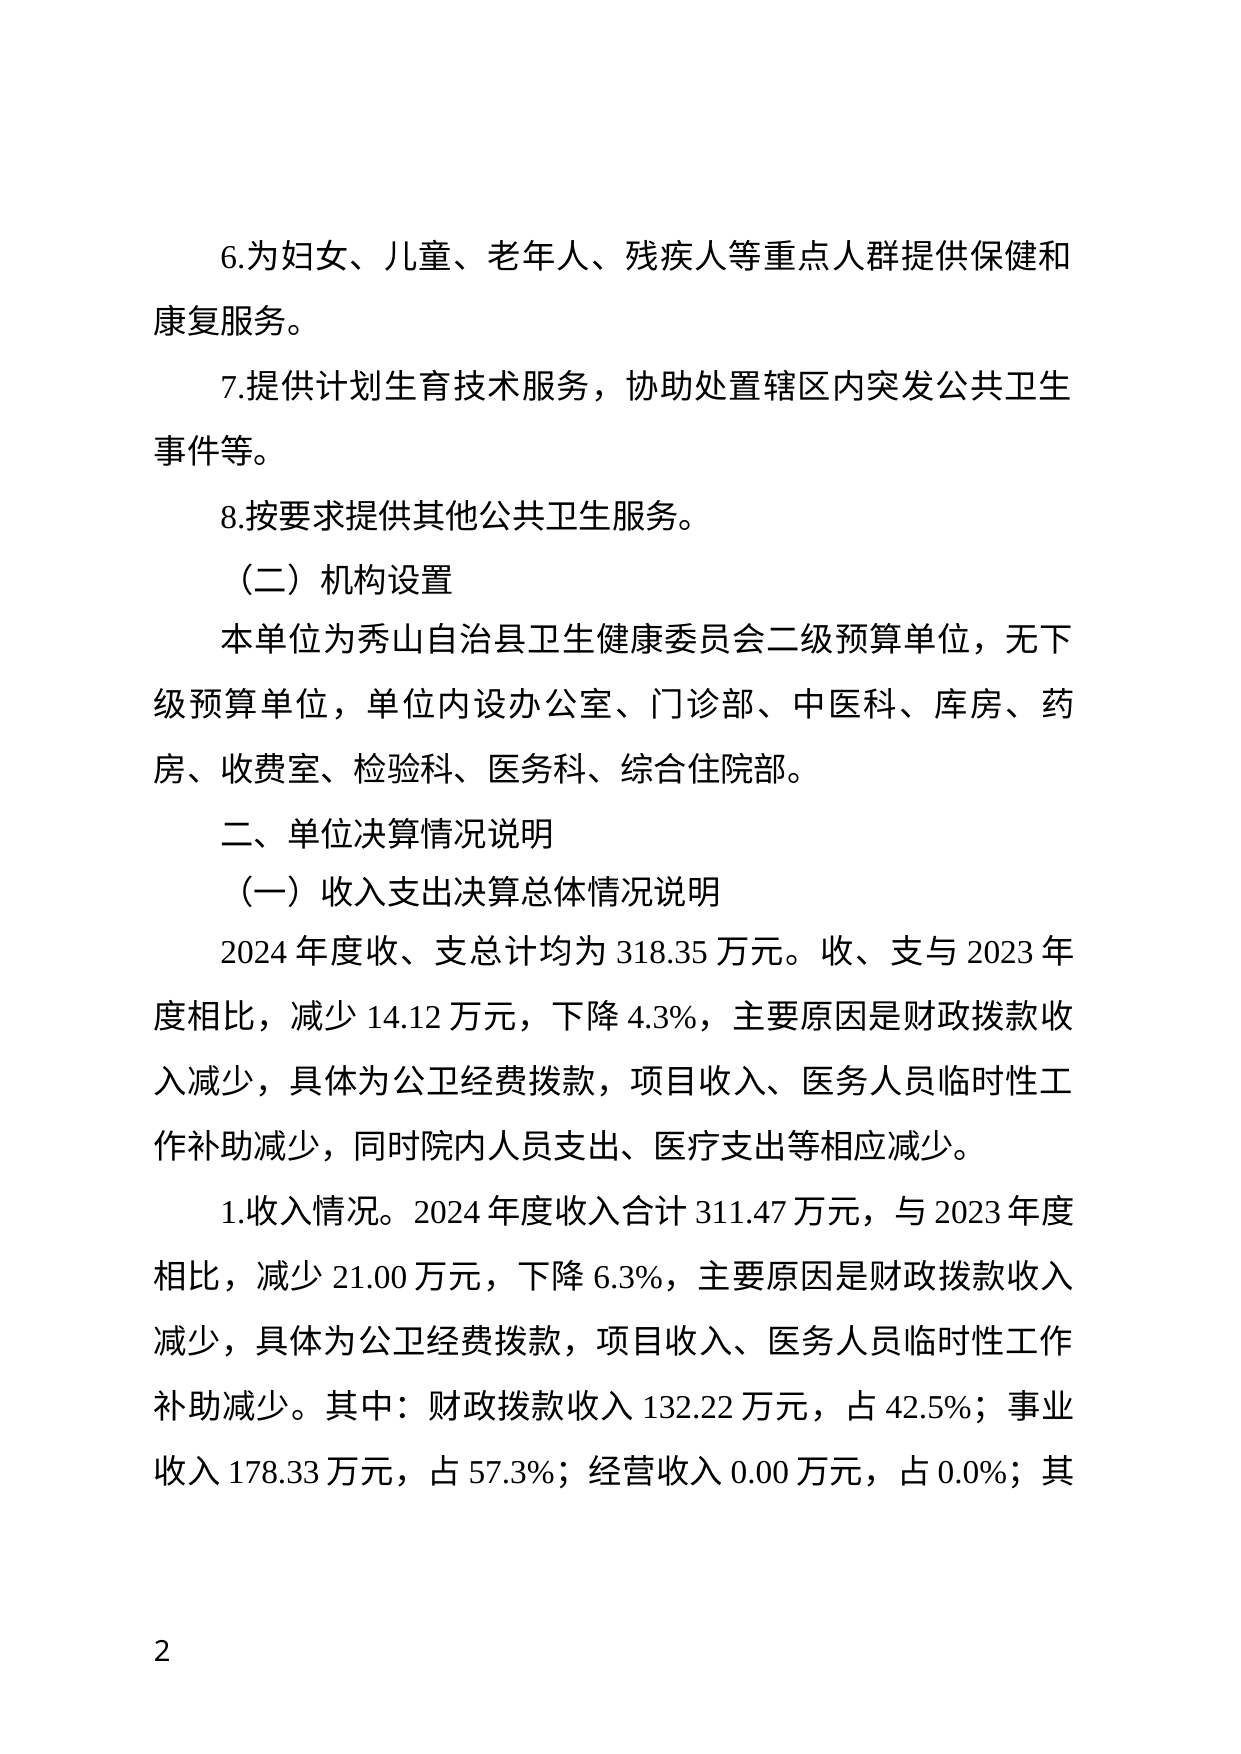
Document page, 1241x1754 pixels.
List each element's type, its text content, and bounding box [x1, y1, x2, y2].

text 本单位为秀山自治县卫生健康委员会二级预算单位，无下级预算单位，单位内设办公室、门诊部、中医科、库房、药房、收费室、检验科、医务科、综合住院部。 [153, 604, 1075, 799]
text 2024年度收、支总计均为318.35万元。收、支与2023年度相比，减少14.12万元，下降4.3%，主要原因是财政拨款收入减少，具体为公卫经费拨款，项目收入、医务人员临时性工作补助减少，同时院内人员支出、医疗支出等相应减少。 [153, 916, 1075, 1176]
text 6.为妇女、儿童、老年人、残疾人等重点人群提供保健和康复服务。 [153, 221, 1075, 351]
text 8.按要求提供其他公共卫生服务。 [153, 481, 1075, 546]
text 二、单位决算情况说明 [153, 799, 1075, 858]
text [153, 1176, 1075, 1501]
text （二）机构设置 [153, 546, 1075, 604]
text 7.提供计划生育技术服务，协助处置辖区内突发公共卫生事件等。 [153, 351, 1075, 481]
text （一）收入支出决算总体情况说明 [153, 858, 1075, 916]
